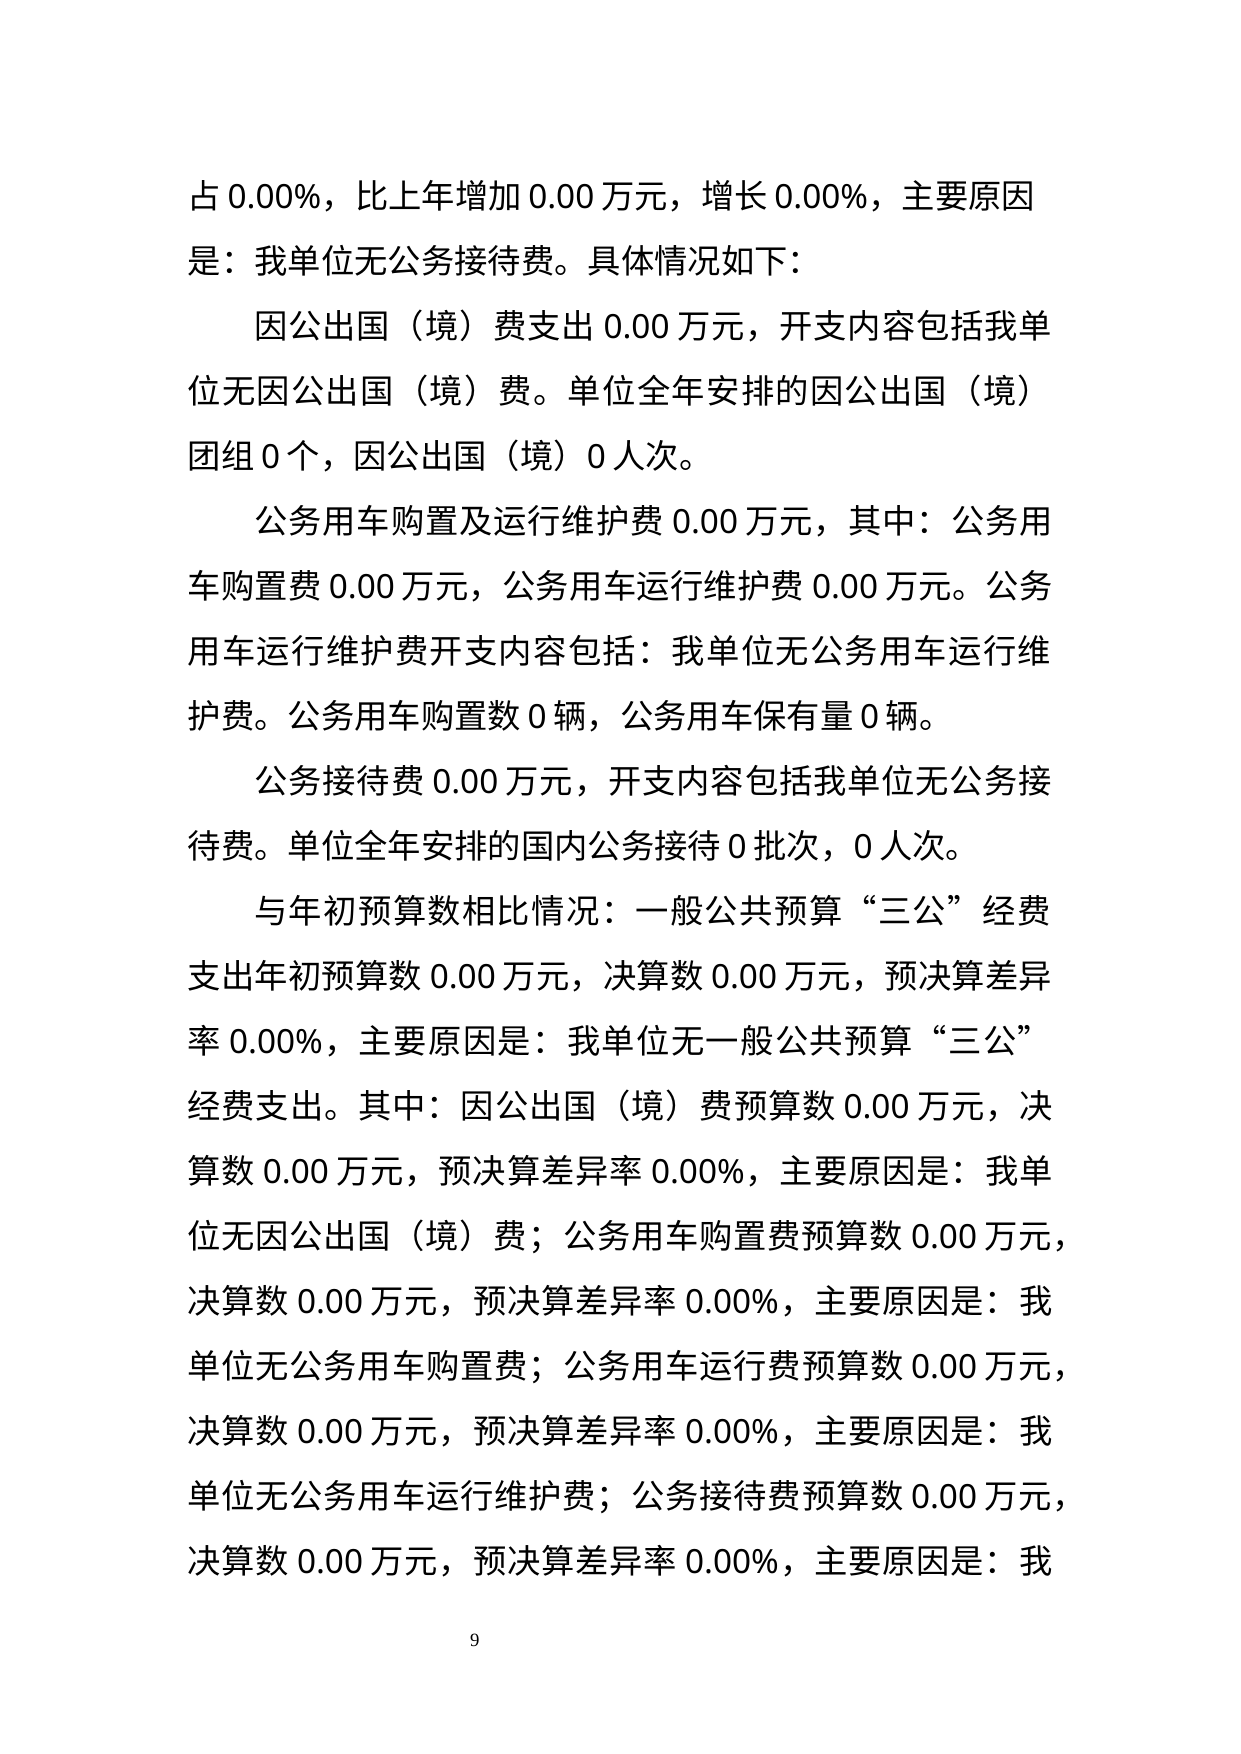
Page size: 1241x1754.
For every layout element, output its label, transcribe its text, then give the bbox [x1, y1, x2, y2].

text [187, 877, 1053, 1592]
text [187, 162, 1053, 292]
text 公务接待费0.00万元，开支内容包括我单位无公务接待费。单位全年安排的国内公务接待0批次，0人次。 [187, 747, 1053, 877]
text 因公出国（境）费支出0.00万元，开支内容包括我单位无因公出国（境）费。单位全年安排的因公出国（境）团组0个，因公出国（境）0人次。 [187, 292, 1053, 487]
text 公务用车购置及运行维护费0.00万元，其中：公务用车购置费0.00万元，公务用车运行维护费0.00万元。公务用车运行维护费开支内容包括：我单位无公务用车运行维护费。公务用车购置数0辆，公务用车保有量0辆。 [187, 487, 1053, 747]
